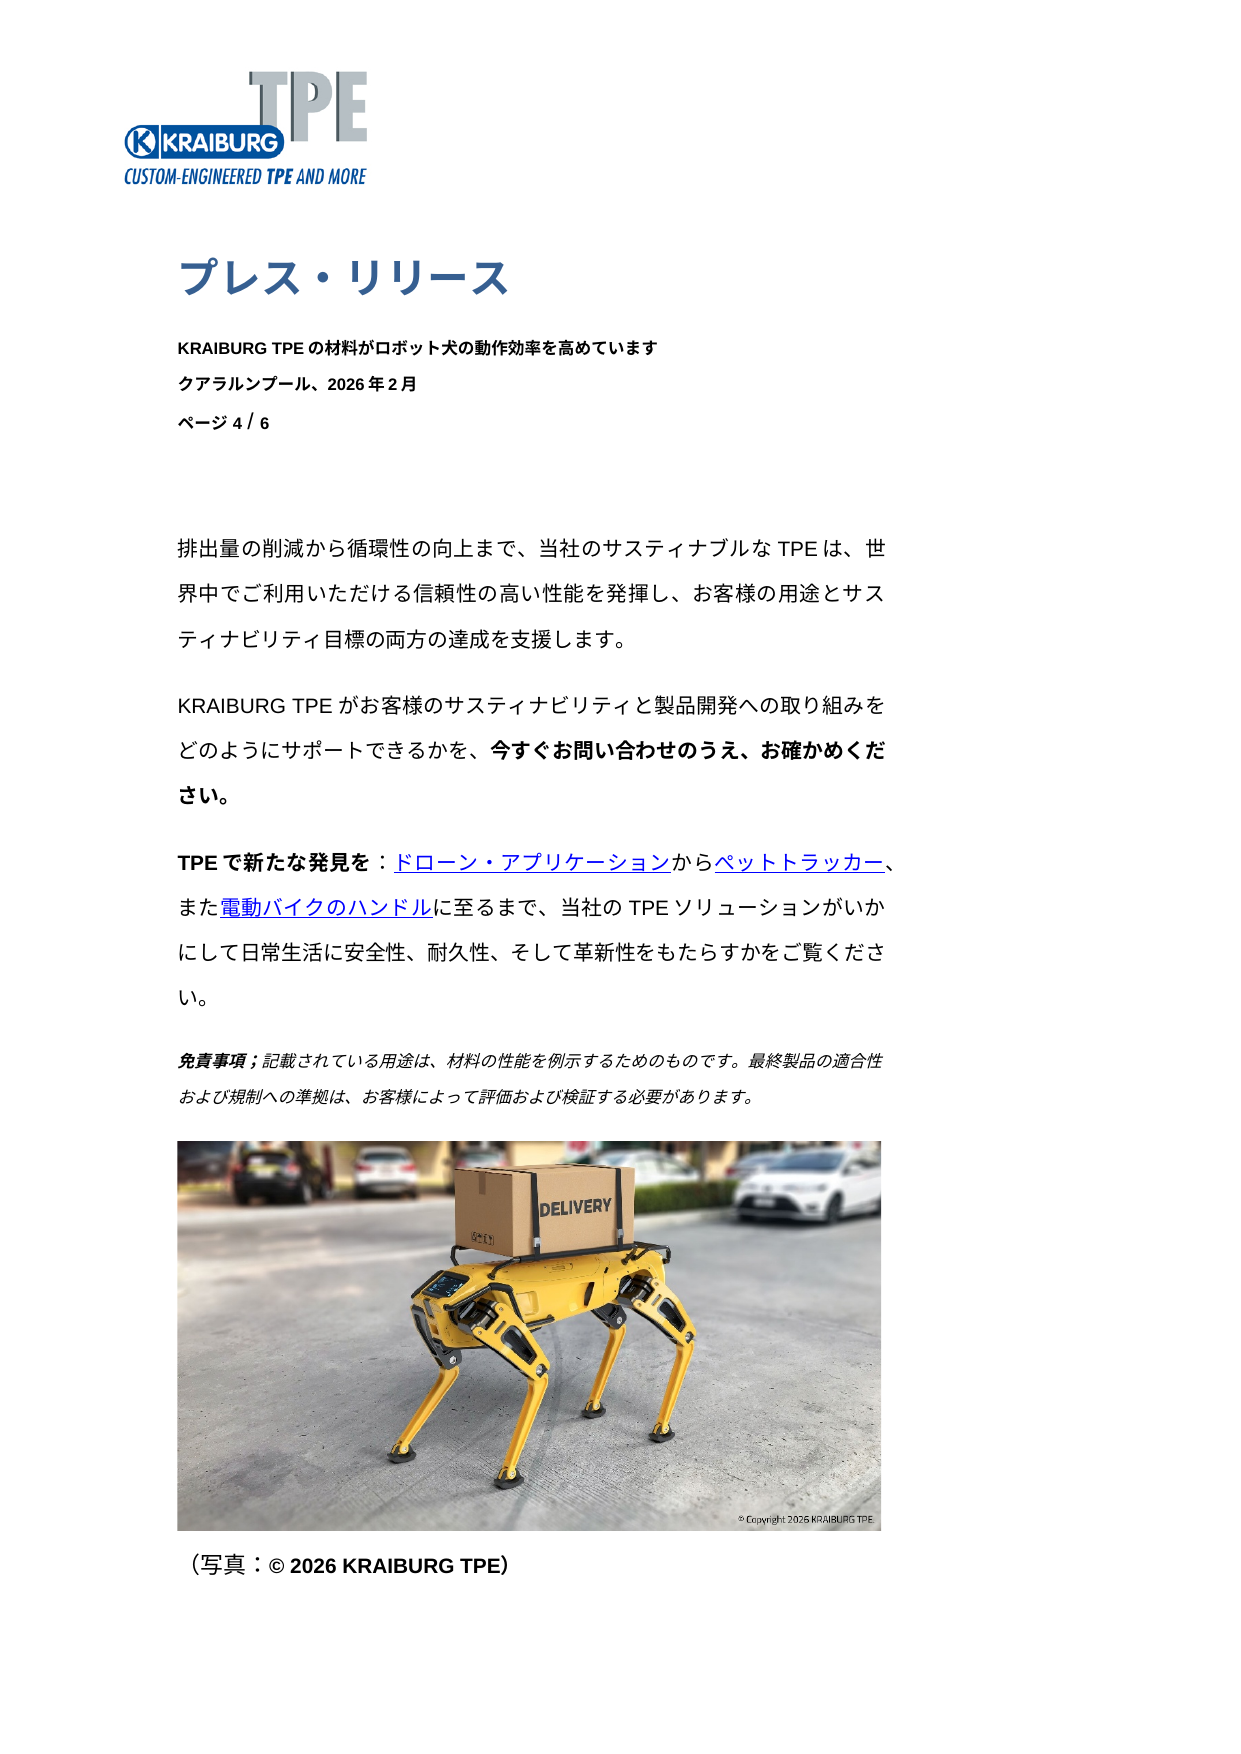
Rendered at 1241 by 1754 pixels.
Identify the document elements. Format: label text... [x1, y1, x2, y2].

picture [112, 55, 379, 200]
text TPEで新たな発見を：ドローン・アプリケーションからぺットトラッカー、また電動バイクのハンドルに至るまで、当社のTPEソリューションがいかにして日常生活に安全性、耐久性、そして革新性をもたらすかをご覧ください。 [177, 846, 886, 1012]
text 排出量の削減から循環性の向上まで、当社のサスティナブルなTPEは、世界中でご利用いただける信頼性の高い性能を発揮し、お客様の用途とサスティナビリティ目標の両方の達成を支援します。 [177, 532, 886, 653]
text KRAIBURG TPE がお客様のサスティナビリティと製品開発への取り組みをどのようにサポートできるかを、今すぐお問い合わせのうえ、お確かめください。 [177, 689, 886, 810]
picture [177, 1141, 882, 1531]
text 免責事項；記載されている用途は、材料の性能を例示するためのものです。最終製品の適合性および規制への準拠は、お客様によって評価および検証する必要があります。 [177, 1048, 886, 1108]
